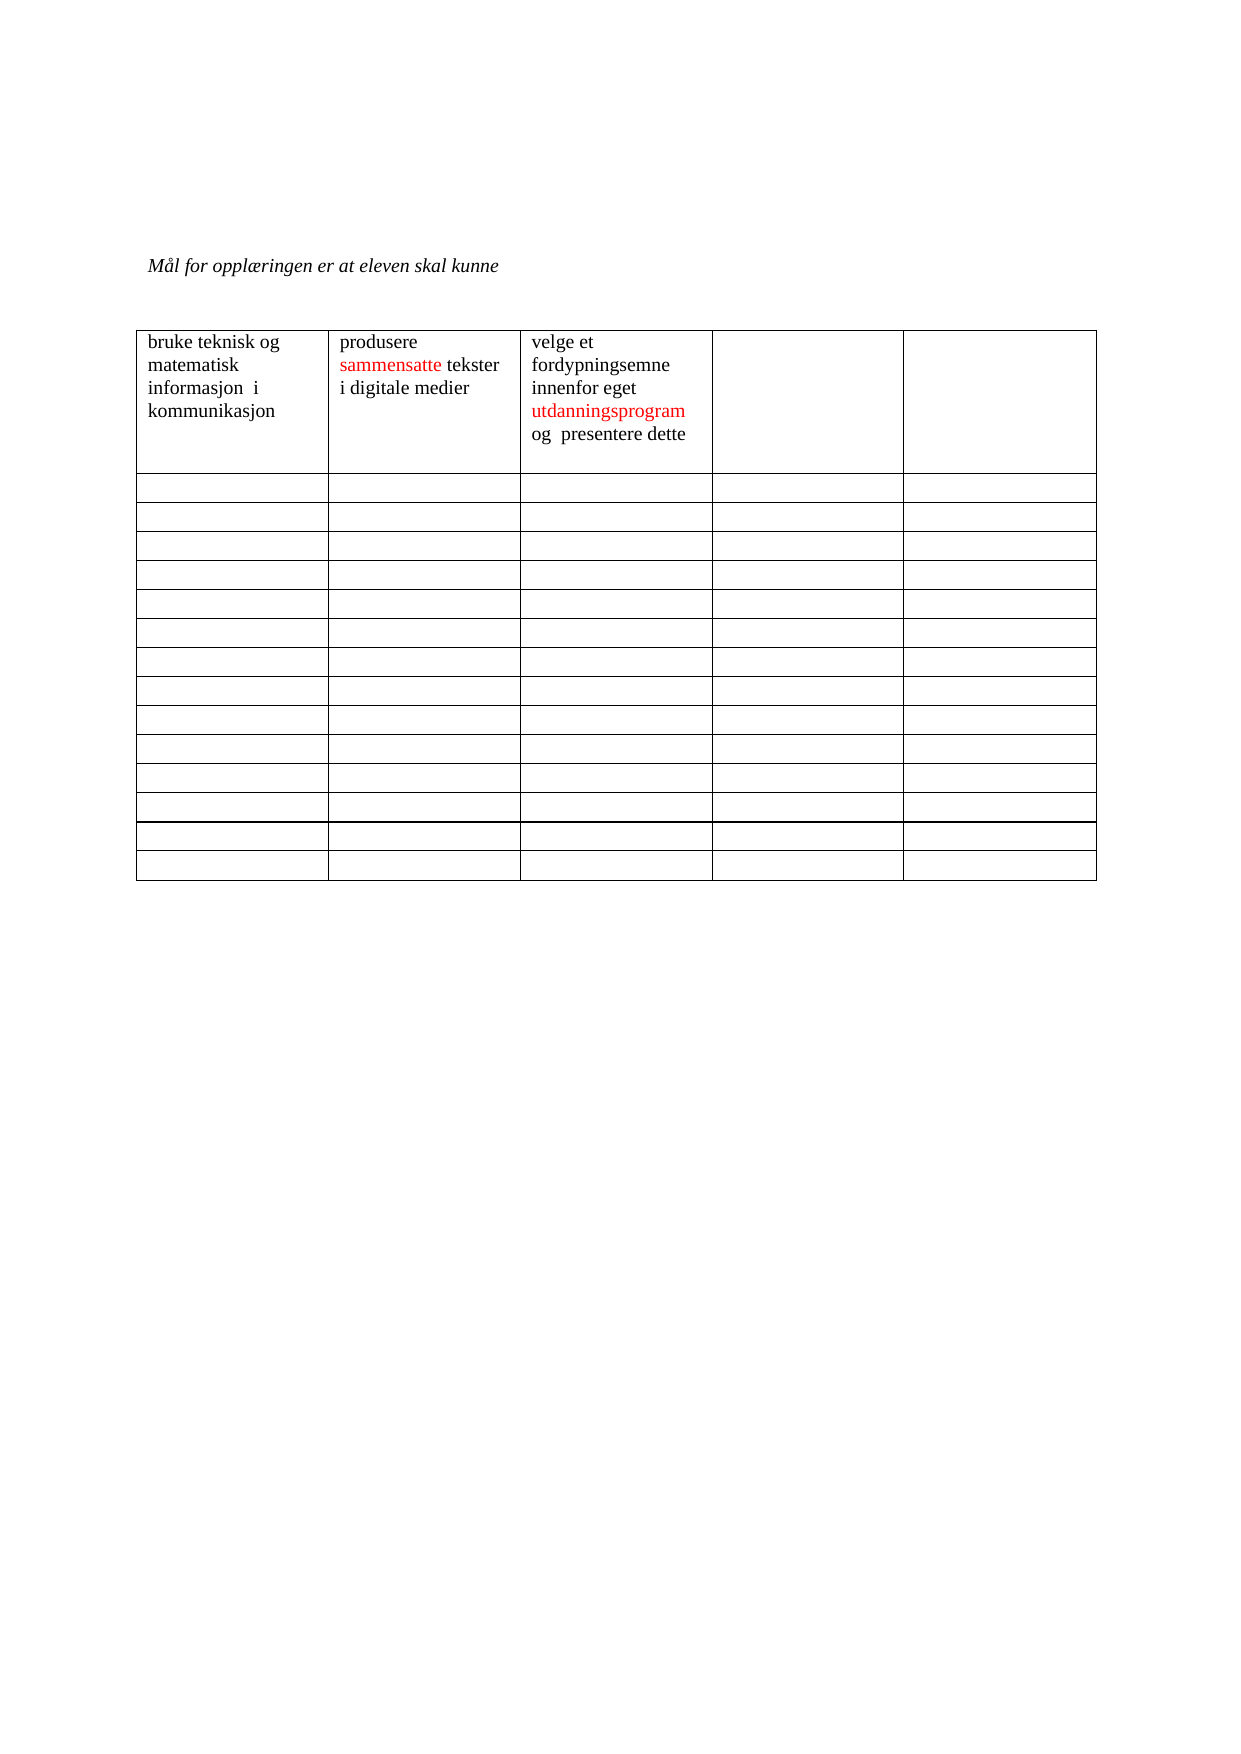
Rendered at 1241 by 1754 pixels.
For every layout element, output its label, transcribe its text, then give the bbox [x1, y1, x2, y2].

table_cell [713, 532, 903, 560]
table_cell [713, 793, 903, 821]
table_cell [521, 851, 712, 879]
table_cell [713, 706, 903, 734]
table_cell [904, 764, 1096, 792]
table_header [713, 331, 903, 473]
table_cell [521, 532, 712, 560]
table_cell [713, 823, 903, 850]
table_cell [904, 648, 1096, 676]
table_cell [904, 706, 1096, 734]
table_cell [904, 474, 1096, 502]
table_cell [713, 503, 903, 531]
table_cell [137, 706, 328, 734]
table_cell [137, 648, 328, 676]
table_cell [329, 474, 520, 502]
table_cell [904, 851, 1096, 879]
table_cell [329, 851, 520, 879]
table_cell [329, 677, 520, 705]
table_cell [521, 793, 712, 821]
table_cell [521, 823, 712, 850]
table_cell [521, 590, 712, 618]
table_cell [713, 764, 903, 792]
table_header [904, 331, 1096, 473]
table_cell [329, 590, 520, 618]
table_cell [329, 764, 520, 792]
table_cell [904, 532, 1096, 560]
table_cell [329, 706, 520, 734]
table_cell [521, 503, 712, 531]
table_cell [904, 619, 1096, 647]
table_cell [137, 851, 328, 879]
table_cell [137, 561, 328, 589]
table_cell [137, 764, 328, 792]
table_cell [713, 851, 903, 879]
table_header velge et fordypningsemne innenfor eget utdanningsprogram og presentere dette [521, 331, 712, 473]
table_cell [329, 648, 520, 676]
table_cell [904, 793, 1096, 821]
table_cell [904, 561, 1096, 589]
table_cell [521, 764, 712, 792]
table_cell [713, 590, 903, 618]
table_cell [521, 706, 712, 734]
text Mål for opplæringen er at eleven skal kunne [148, 254, 1093, 276]
table_cell [904, 503, 1096, 531]
table_cell [521, 735, 712, 763]
table_cell [521, 677, 712, 705]
table_cell [713, 677, 903, 705]
table_cell [329, 823, 520, 850]
table_cell [137, 503, 328, 531]
table_cell [904, 823, 1096, 850]
table_cell [713, 735, 903, 763]
table_cell [137, 474, 328, 502]
table_cell [329, 793, 520, 821]
table_cell [137, 590, 328, 618]
table_cell [713, 619, 903, 647]
table_cell [137, 532, 328, 560]
table_cell [713, 648, 903, 676]
table_cell [329, 619, 520, 647]
table_cell [521, 619, 712, 647]
table_cell [521, 474, 712, 502]
table_cell [137, 823, 328, 850]
table_cell [137, 735, 328, 763]
table_header bruke teknisk og matematisk informasjon i kommunikasjon [137, 331, 328, 473]
table_cell [904, 735, 1096, 763]
table_cell [137, 619, 328, 647]
table_cell [904, 590, 1096, 618]
table_cell [137, 677, 328, 705]
table_cell [329, 561, 520, 589]
table_header produsere sammensatte tekster i digitale medier [329, 331, 520, 473]
table_cell [904, 677, 1096, 705]
table_cell [713, 474, 903, 502]
table_cell [137, 793, 328, 821]
table_cell [521, 648, 712, 676]
table_cell [713, 561, 903, 589]
table_cell [521, 561, 712, 589]
table_cell [329, 735, 520, 763]
table_cell [329, 503, 520, 531]
table_cell [329, 532, 520, 560]
